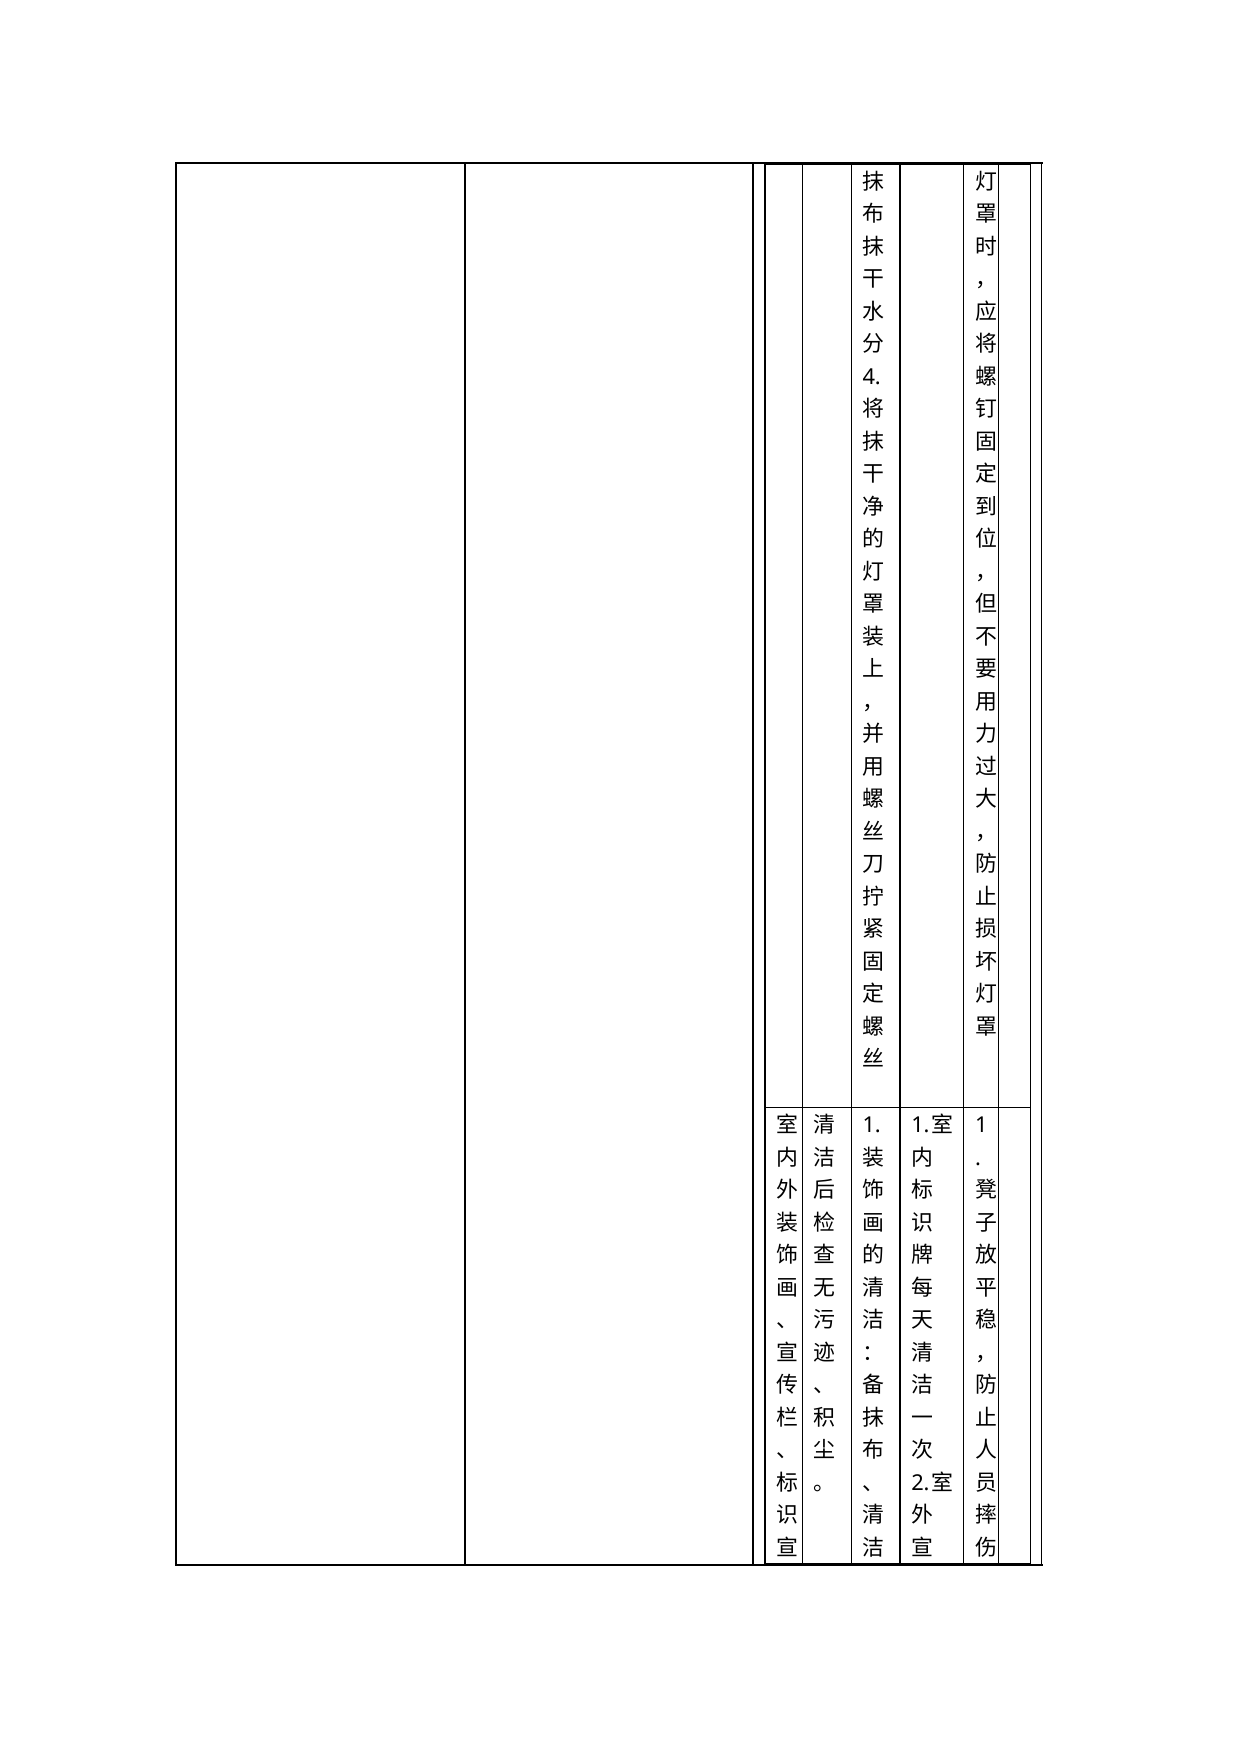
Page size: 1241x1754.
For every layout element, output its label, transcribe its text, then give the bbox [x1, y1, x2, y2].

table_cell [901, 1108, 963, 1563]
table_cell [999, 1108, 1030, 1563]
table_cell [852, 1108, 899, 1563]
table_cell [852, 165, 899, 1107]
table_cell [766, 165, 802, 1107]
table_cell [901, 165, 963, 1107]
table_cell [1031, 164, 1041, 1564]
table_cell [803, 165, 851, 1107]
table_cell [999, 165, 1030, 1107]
table_cell [466, 164, 752, 1564]
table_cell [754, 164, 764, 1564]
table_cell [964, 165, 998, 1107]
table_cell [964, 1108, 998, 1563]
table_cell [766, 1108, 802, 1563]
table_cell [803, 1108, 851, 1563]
table_cell 4 [177, 164, 464, 1564]
